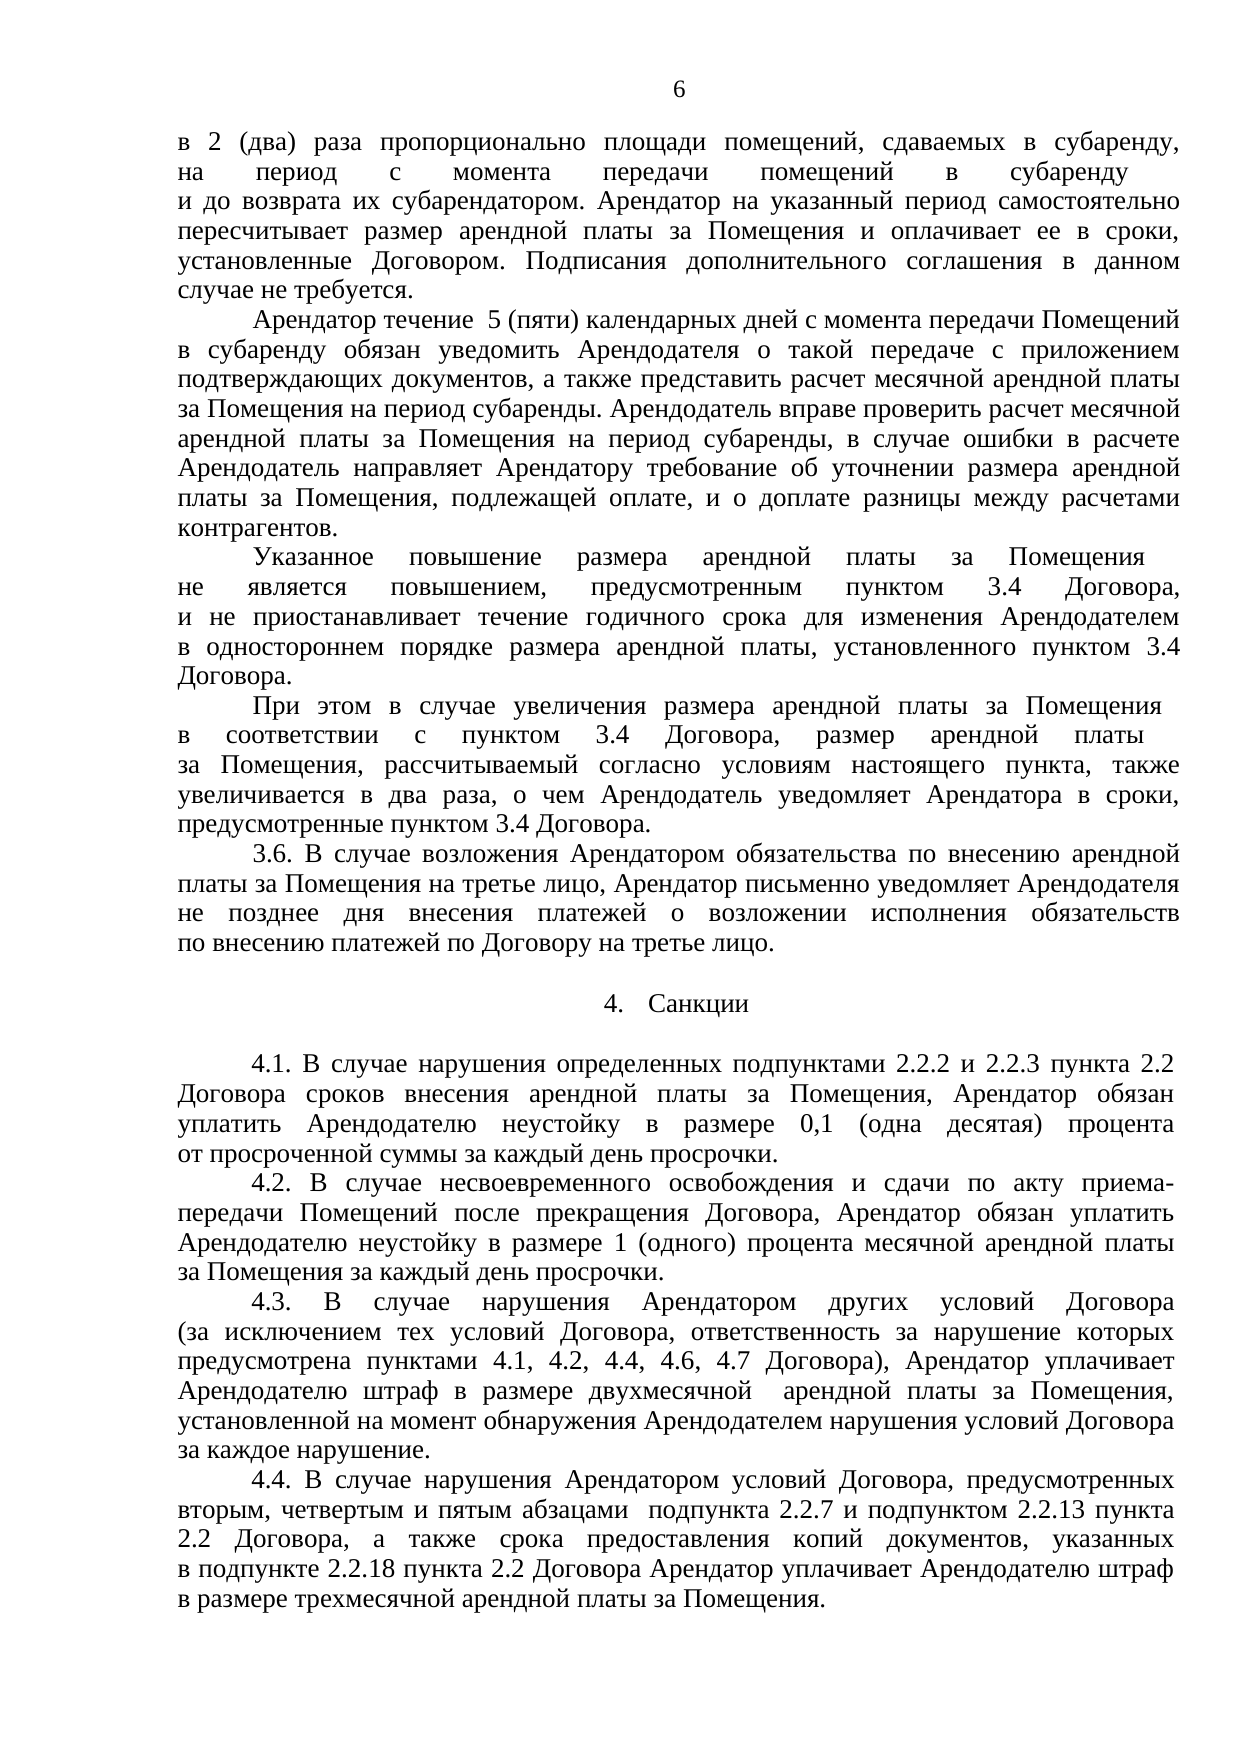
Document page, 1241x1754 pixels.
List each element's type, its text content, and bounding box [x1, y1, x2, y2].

text 4.1. В случае нарушения определенных подпунктами 2.2.2 и 2.2.3 пункта 2.2 Договора сроков внесения арендной платы за Помещения, Арендатор обязан уплатить Арендодателю неустойку в размере 0,1 (одна десятая) процента от просроченной суммы за каждый день просрочки. [177, 1049, 1175, 1168]
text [177, 127, 1181, 305]
text 3.6. В случае возложения Арендатором обязательства по внесению арендной платы за Помещения на третье лицо, Арендатор письменно уведомляет Арендодателя не позднее дня внесения платежей о возложении исполнения обязательств по внесению платежей по Договору на третье лицо. [177, 839, 1181, 957]
text 4.3. В случае нарушения Арендатором других условий Договора (за исключением тех условий Договора, ответственность за нарушение которых предусмотрена пунктами 4.1, 4.2, 4.4, 4.6, 4.7 Договора), Арендатор уплачивает Арендодателю штраф в размере двухмесячной арендной платы за Помещения, установленной на момент обнаружения Арендодателем нарушения условий Договора за каждое нарушение. [177, 1287, 1175, 1464]
list Санкции [177, 987, 1175, 1018]
text При этом в случае увеличения размера арендной платы за Помещения в соответствии с пунктом 3.4 Договора, размер арендной платы за Помещения, рассчитываемый согласно условиям настоящего пункта, также увеличивается в два раза, о чем Арендодатель уведомляет Арендатора в сроки, предусмотренные пунктом 3.4 Договора. [177, 690, 1181, 839]
text 4.2. В случае несвоевременного освобождения и сдачи по акту приема-передачи Помещений после прекращения Договора, Арендатор обязан уплатить Арендодателю неустойку в размере 1 (одного) процента месячной арендной платы за Помещения за каждый день просрочки. [177, 1168, 1175, 1287]
text 4.4. В случае нарушения Арендатором условий Договора, предусмотренных вторым, четвертым и пятым абзацами подпункта 2.2.7 и подпунктом 2.2.13 пункта 2.2 Договора, а также срока предоставления копий документов, указанных в подпункте 2.2.18 пункта 2.2 Договора Арендатор уплачивает Арендодателю штраф в размере трехмесячной арендной платы за Помещения. [177, 1464, 1175, 1613]
text Арендатор течение 5 (пяти) календарных дней с момента передачи Помещений в субаренду обязан уведомить Арендодателя о такой передаче с приложением подтверждающих документов, а также представить расчет месячной арендной платы за Помещения на период субаренды. Арендодатель вправе проверить расчет месячной арендной платы за Помещения на период субаренды, в случае ошибки в расчете Арендодатель направляет Арендатору требование об уточнении размера арендной платы за Помещения, подлежащей оплате, и о доплате разницы между расчетами контрагентов. [177, 305, 1181, 542]
text Указанное повышение размера арендной платы за Помещения не является повышением, предусмотренным пунктом 3.4 Договора, и не приостанавливает течение годичного срока для изменения Арендодателем в одностороннем порядке размера арендной платы, установленного пунктом 3.4 Договора. [177, 542, 1181, 690]
